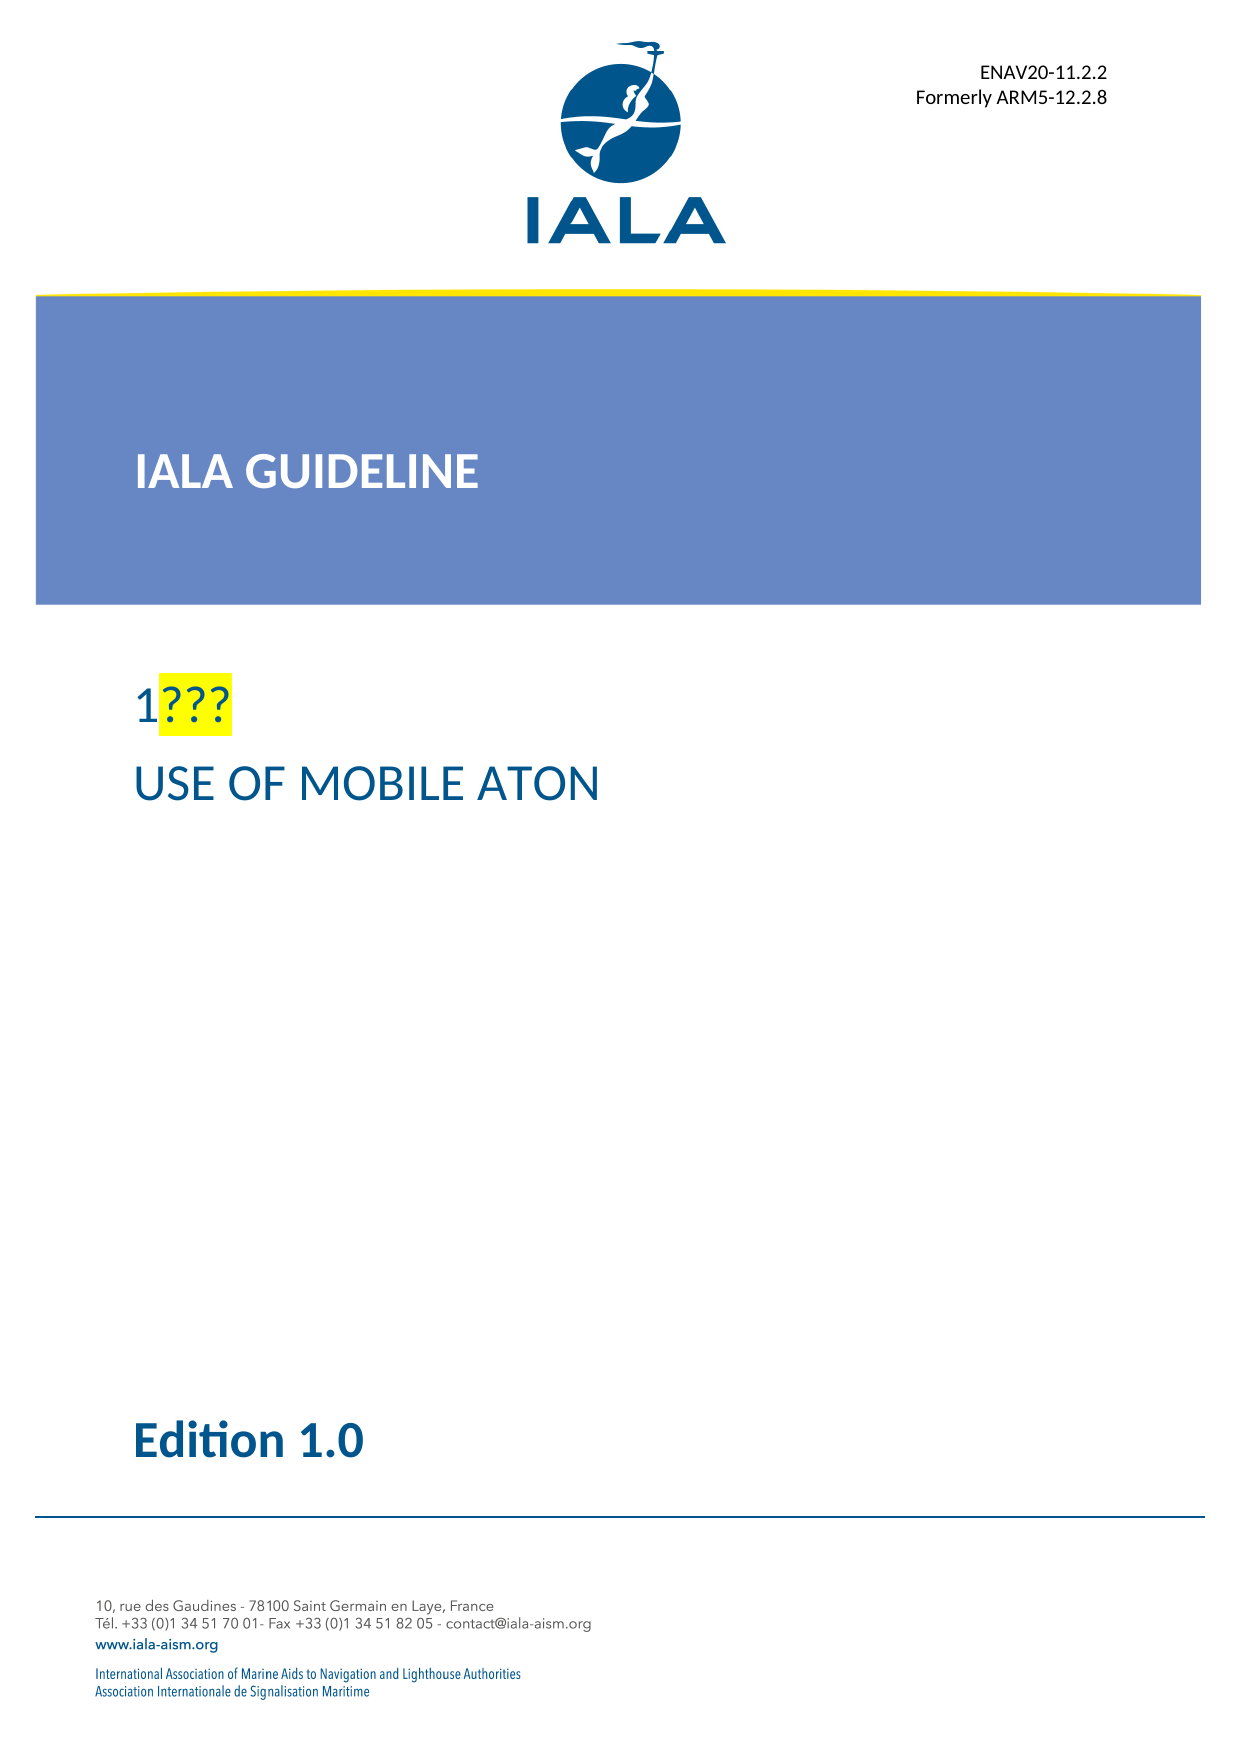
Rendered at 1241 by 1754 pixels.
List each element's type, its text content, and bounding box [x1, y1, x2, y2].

text Edition 1.0 [133, 1407, 1107, 1470]
text USE OF MOBILE ATON [133, 759, 1107, 811]
text 1??? [133, 672, 1107, 736]
table_header IALA Guideline [40, 320, 1014, 627]
picture [89, 1595, 622, 1714]
picture [0, 29, 1240, 616]
